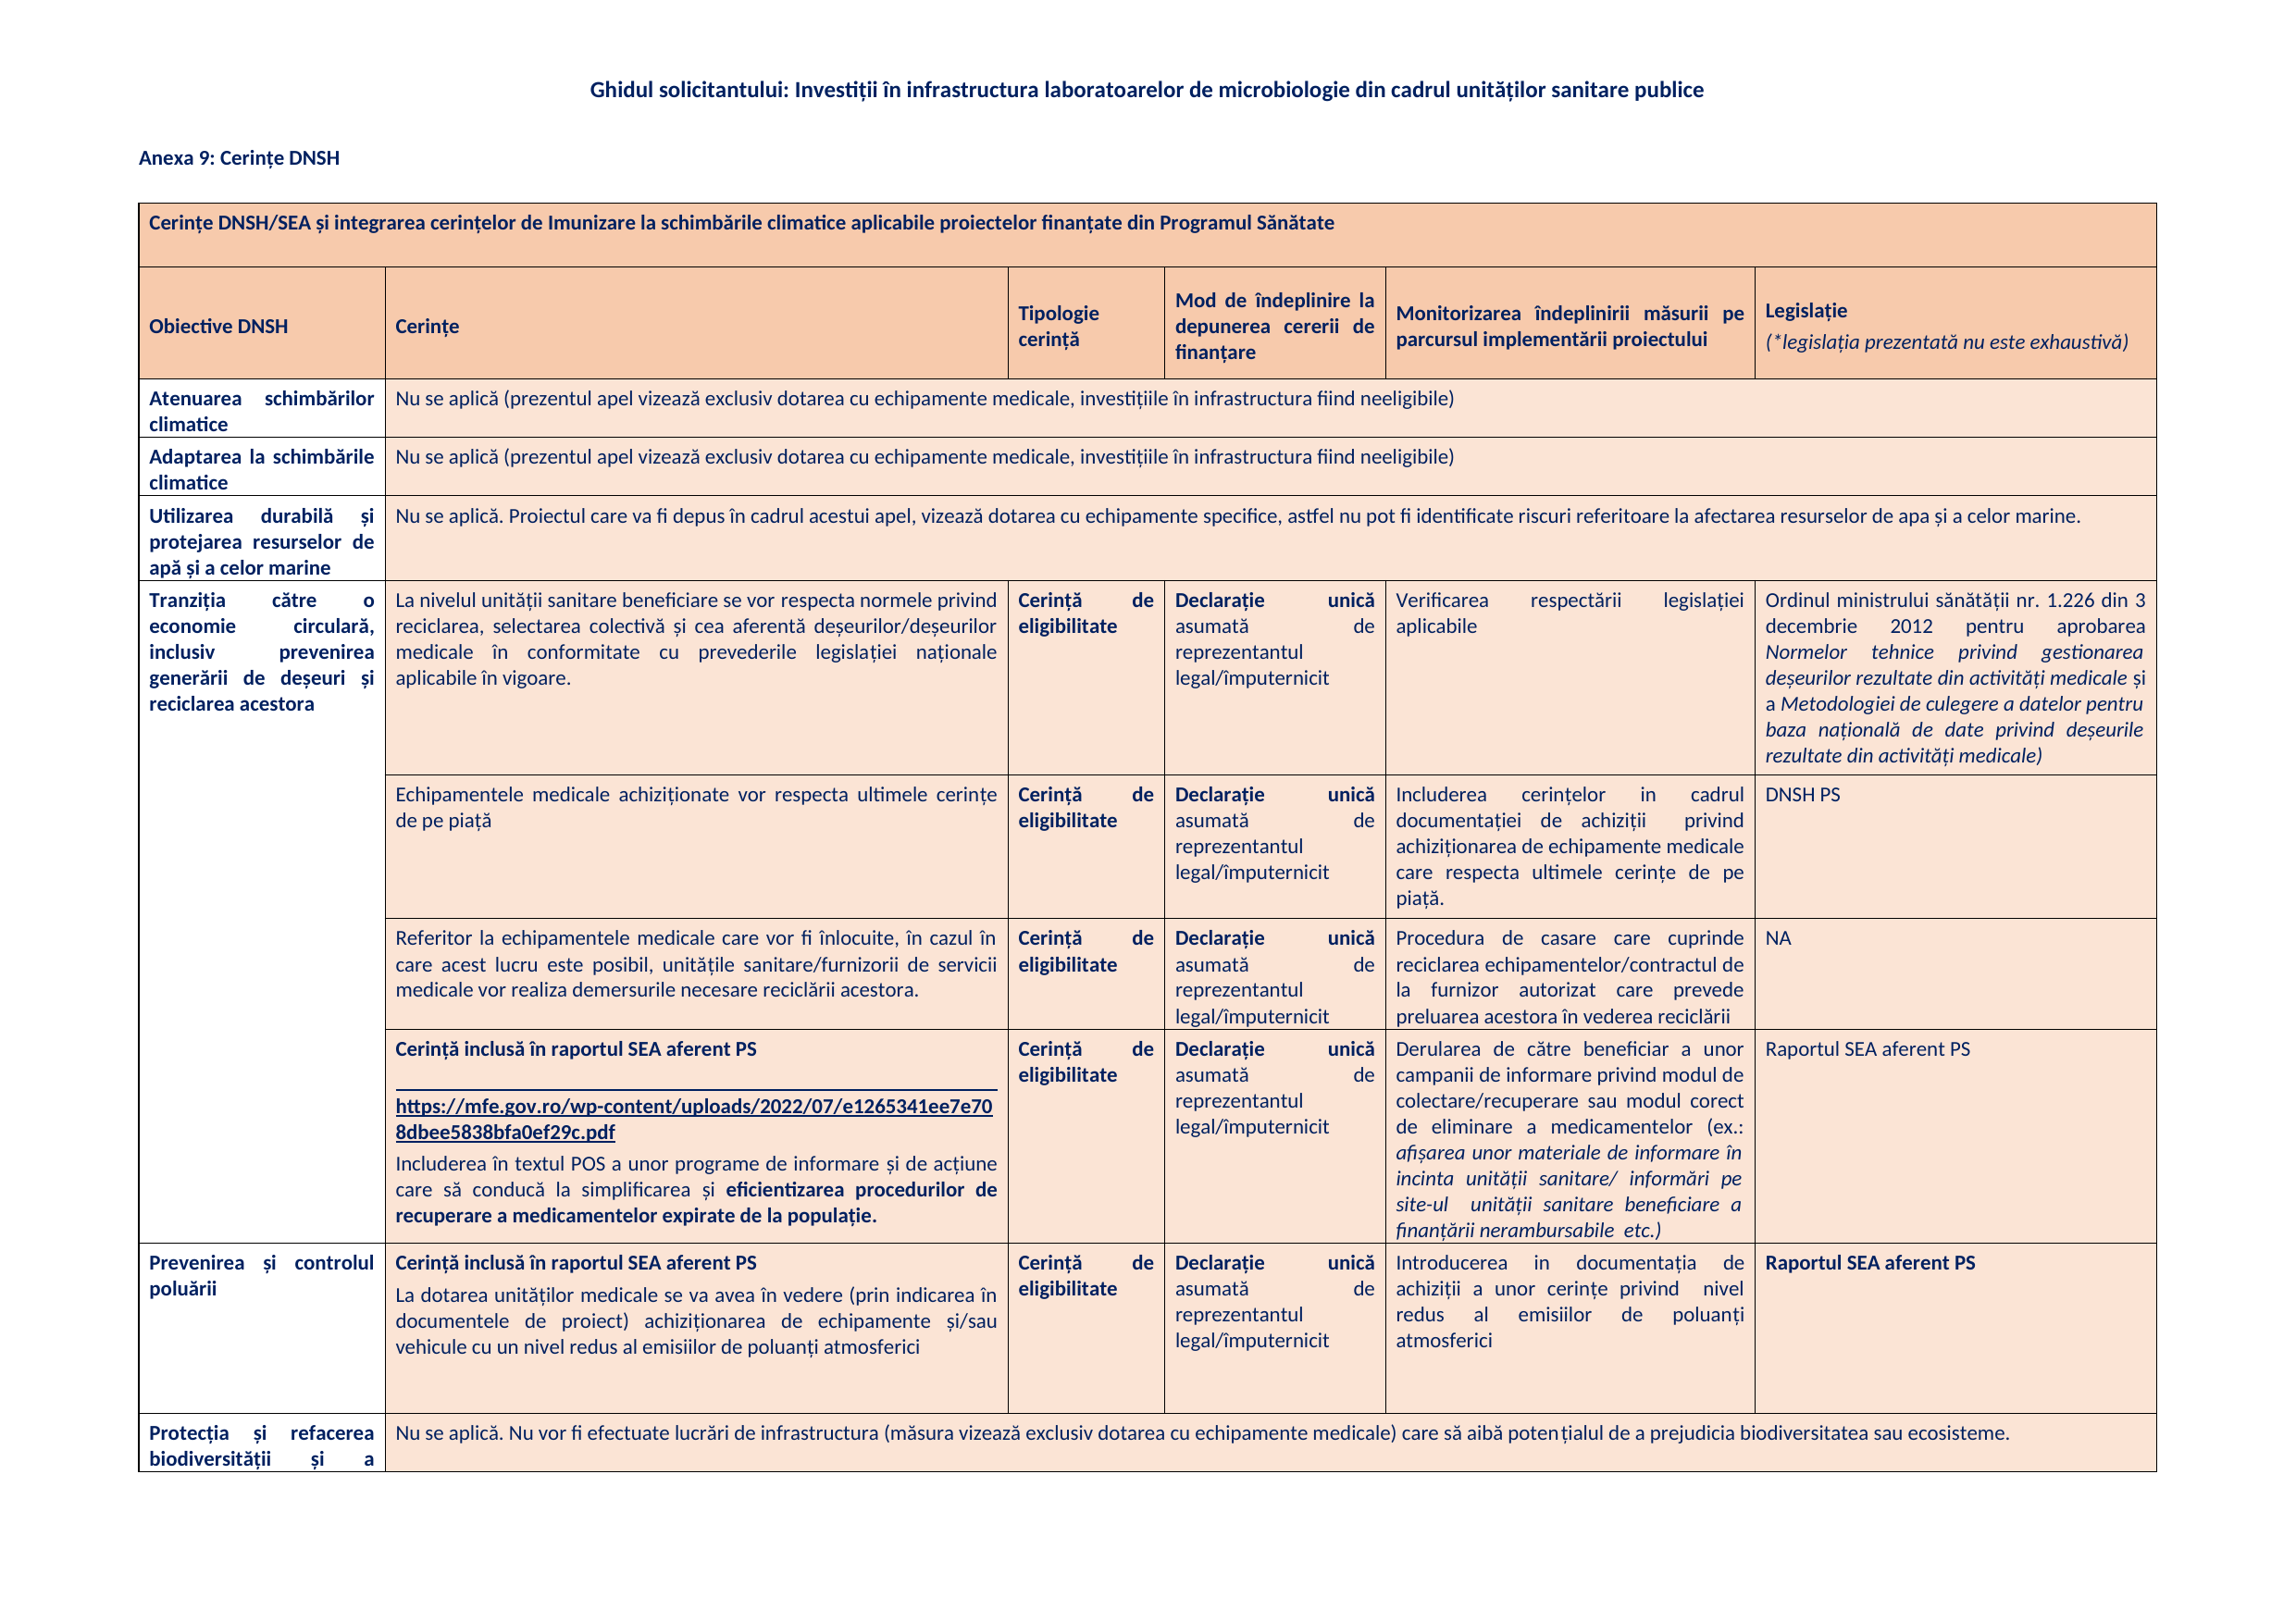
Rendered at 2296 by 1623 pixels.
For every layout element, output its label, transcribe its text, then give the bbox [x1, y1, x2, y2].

table_cell Utilizarea durabilă și protejarea resurselor de apă și a celor marine [140, 496, 385, 580]
table_cell Monitorizarea îndeplinirii măsurii pe parcursul implementării proiectului [1386, 267, 1755, 378]
table_cell Declarație unică asumată de reprezentantul legal/împuternicit [1165, 775, 1385, 918]
table_cell Ordinul ministrului sănătății nr. 1.226 din 3 decembrie 2012 pentru aprobarea Normelor tehnice privind gestionarea deșeurilor rezultate din activități medicale și a Metodologiei de culegere a datelor pentru baza națională de date privind deșeurile rezultate din activități medicale) [1756, 581, 2156, 774]
table_cell Declarație unică asumată de reprezentantul legal/împuternicit [1165, 919, 1385, 1029]
table_cell La nivelul unității sanitare beneficiare se vor respecta normele privind reciclarea, selectarea colectivă și cea aferentă deșeurilor/deșeurilor medicale în conformitate cu prevederile legislației naționale aplicabile în vigoare. [386, 581, 1008, 774]
table_header Cerințe DNSH/SEA și integrarea cerințelor de Imunizare la schimbările climatice aplicabile proiectelor finanțate din Programul Sănătate [140, 204, 2156, 266]
table_cell Nu se aplică (prezentul apel vizează exclusiv dotarea cu echipamente medicale, investiţiile în infrastructura fiind neeligibile) [386, 438, 2156, 495]
table_cell Legislație (*legislația prezentată nu este exhaustivă) [1756, 267, 2156, 378]
table_cell Tranziția către o economie circulară, inclusiv prevenirea generării de deșeuri și reciclarea acestora [140, 581, 385, 1243]
table_cell Declarație unică asumată de reprezentantul legal/împuternicit [1165, 581, 1385, 774]
table_cell Derularea de către beneficiar a unor campanii de informare privind modul de colectare/recuperare sau modul corect de eliminare a medicamentelor (ex.: afișarea unor materiale de informare în incinta unității sanitare/ informări pe site-ul unității sanitare beneficiare a finanțării nerambursabile etc.) [1386, 1030, 1755, 1243]
table_cell Cerință inclusă în raportul SEA aferent PS https://mfe.gov.ro/wp-content/uploads/2022/07/e1265341ee7e708dbee5838bfa0ef29c.pdf Includerea în textul POS a unor programe de informare şi de acțiune care să conducă la simplificarea şi eficientizarea procedurilor de recuperare a medicamentelor expirate de la populație. [386, 1030, 1008, 1243]
table_cell Cerințe [386, 267, 1008, 378]
table_cell Verificarea respectării legislaţiei aplicabile [1386, 581, 1755, 774]
table_cell Includerea cerințelor in cadrul documentației de achiziții privind achiziționarea de echipamente medicale care respecta ultimele cerințe de pe piață. [1386, 775, 1755, 918]
table_cell Procedura de casare care cuprinde reciclarea echipamentelor/contractul de la furnizor autorizat care prevede preluarea acestora în vederea reciclării [1386, 919, 1755, 1029]
table_cell NA [1756, 919, 2156, 1029]
table_cell Adaptarea la schimbările climatice [140, 438, 385, 495]
subtitle Anexa 9: Cerințe DNSH [139, 144, 2156, 170]
table_cell Nu se aplică. Proiectul care va fi depus în cadrul acestui apel, vizează dotarea cu echipamente specifice, astfel nu pot fi identificate riscuri referitoare la afectarea resurselor de apa și a celor marine. [386, 496, 2156, 580]
table_cell Tipologie cerință [1009, 267, 1164, 378]
table_cell Nu se aplică (prezentul apel vizează exclusiv dotarea cu echipamente medicale, investiţiile în infrastructura fiind neeligibile) [386, 379, 2156, 437]
table_cell Echipamentele medicale achiziționate vor respecta ultimele cerințe de pe piață [386, 775, 1008, 918]
table_cell Raportul SEA aferent PS [1756, 1030, 2156, 1243]
table_cell Declarație unică asumată de reprezentantul legal/împuternicit [1165, 1030, 1385, 1243]
table_cell Obiective DNSH [140, 267, 385, 378]
table_cell DNSH PS [1756, 775, 2156, 918]
table_cell Introducerea in documentația de achiziții a unor cerințe privind nivel redus al emisiilor de poluanți atmosferici [1386, 1244, 1755, 1413]
table_cell Cerință de eligibilitate [1009, 1244, 1164, 1413]
table_cell Referitor la echipamentele medicale care vor fi înlocuite, în cazul în care acest lucru este posibil, unitățile sanitare/furnizorii de servicii medicale vor realiza demersurile necesare reciclării acestora. [386, 919, 1008, 1029]
table_cell Cerință de eligibilitate [1009, 919, 1164, 1029]
table_cell Mod de îndeplinire la depunerea cererii de finanțare [1165, 267, 1385, 378]
table_cell Cerință de eligibilitate [1009, 581, 1164, 774]
table_cell Prevenirea și controlul poluării [140, 1244, 385, 1413]
table_cell Cerință de eligibilitate [1009, 1030, 1164, 1243]
table_cell Cerință de eligibilitate [1009, 775, 1164, 918]
table_cell Cerință inclusă în raportul SEA aferent PS La dotarea unităților medicale se va avea în vedere (prin indicarea în documentele de proiect) achiziționarea de echipamente şi/sau vehicule cu un nivel redus al emisiilor de poluanţi atmosferici [386, 1244, 1008, 1413]
table_cell Raportul SEA aferent PS [1756, 1244, 2156, 1413]
table_cell Protecția și refacerea biodiversității și a ecosistemelor [140, 1414, 385, 1471]
table_cell Declarație unică asumată de reprezentantul legal/împuternicit [1165, 1244, 1385, 1413]
table_cell Atenuarea schimbărilor climatice [140, 379, 385, 437]
